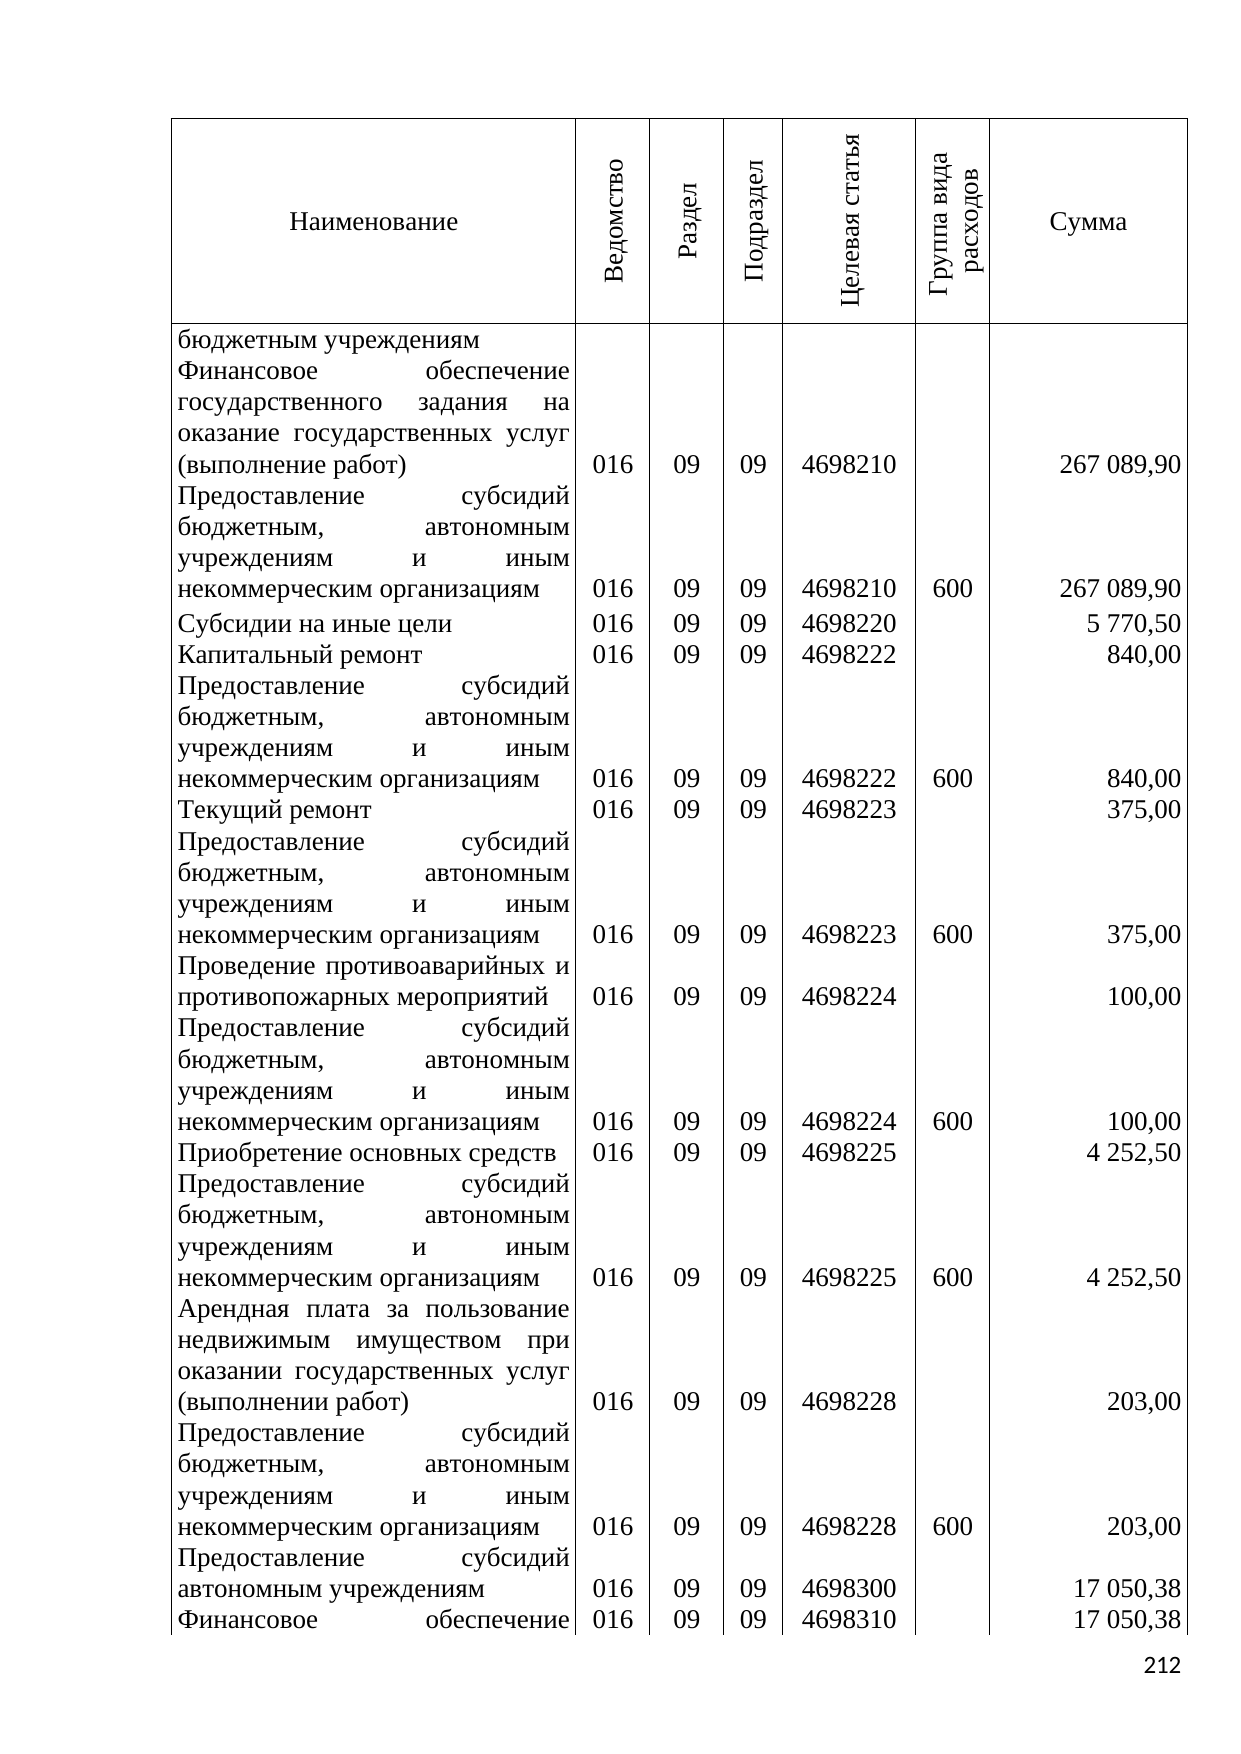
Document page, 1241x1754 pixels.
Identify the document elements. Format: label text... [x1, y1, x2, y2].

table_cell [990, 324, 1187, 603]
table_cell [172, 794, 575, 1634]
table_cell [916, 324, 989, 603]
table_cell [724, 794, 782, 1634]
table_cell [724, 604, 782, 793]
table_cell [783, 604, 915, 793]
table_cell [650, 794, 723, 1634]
table_header Группа вида расходов [916, 119, 989, 323]
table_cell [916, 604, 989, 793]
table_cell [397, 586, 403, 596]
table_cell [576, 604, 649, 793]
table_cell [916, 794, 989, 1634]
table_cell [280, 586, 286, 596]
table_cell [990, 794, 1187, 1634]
table_header Подраздел [724, 119, 782, 323]
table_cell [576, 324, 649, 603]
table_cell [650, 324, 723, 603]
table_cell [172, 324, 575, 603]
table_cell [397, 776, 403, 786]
table_header Наименование [172, 119, 575, 323]
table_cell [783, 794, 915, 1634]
table_header Раздел [650, 119, 723, 323]
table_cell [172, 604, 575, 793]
table_header Сумма [990, 119, 1187, 323]
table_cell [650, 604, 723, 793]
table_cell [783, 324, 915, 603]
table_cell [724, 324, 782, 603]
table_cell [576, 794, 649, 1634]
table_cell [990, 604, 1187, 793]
table_header Целевая статья [783, 119, 915, 323]
table_header Ведомство [576, 119, 649, 323]
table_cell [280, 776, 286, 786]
